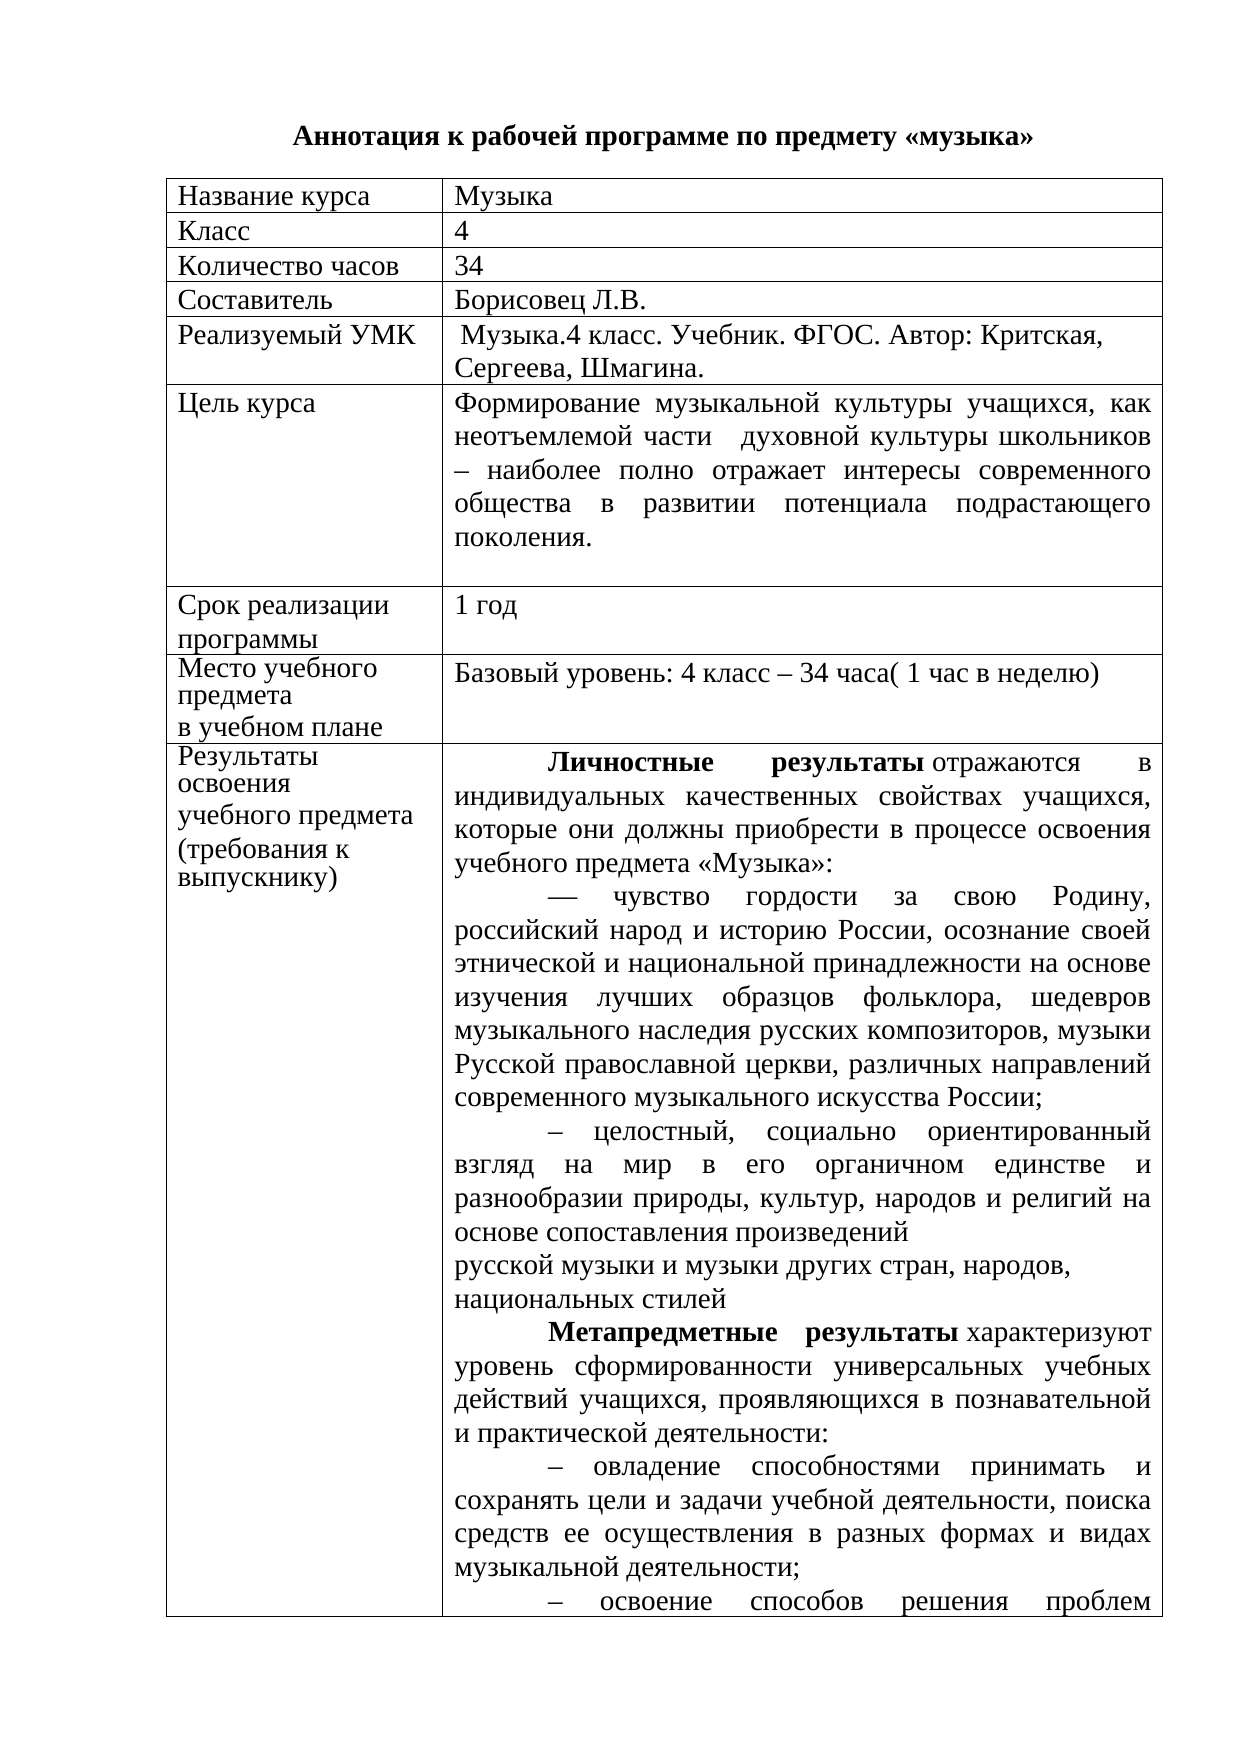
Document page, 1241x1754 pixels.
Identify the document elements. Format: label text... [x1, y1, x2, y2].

table_cell Срок реализации программы [167, 587, 442, 654]
table_cell Реализуемый УМК [167, 317, 442, 384]
table_header Название курса [167, 179, 442, 212]
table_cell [443, 744, 1162, 1616]
table_cell Цель курса [167, 385, 442, 586]
table_cell 1 год [443, 587, 1162, 654]
table_cell Борисовец Л.В. [443, 282, 1162, 316]
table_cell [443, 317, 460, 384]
table_cell Место учебного предмета в учебном плане [167, 655, 442, 743]
table_cell 4 [443, 213, 1162, 247]
table_cell Составитель [167, 282, 442, 316]
text Аннотация к рабочей программе по предмету «музыка» [177, 118, 1149, 152]
table_cell Базовый уровень: 4 класс – 34 часа( 1 час в неделю) [443, 655, 1162, 743]
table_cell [167, 744, 442, 1616]
table_cell Класс [167, 213, 442, 247]
table_cell 34 [443, 248, 1162, 281]
table_cell Формирование музыкальной культуры учащихся, как неотъемлемой части духовной культуры школьников – наиболее полно отражает интересы современного общества в развитии потенциала подрастающего поколения. [443, 385, 1162, 586]
table_cell Количество часов [167, 248, 442, 281]
table_cell Музыка.4 класс. Учебник. ФГОС. Автор: Критская, Сергеева, Шмагина. [704, 317, 1162, 384]
table_header Музыка [443, 179, 1162, 212]
